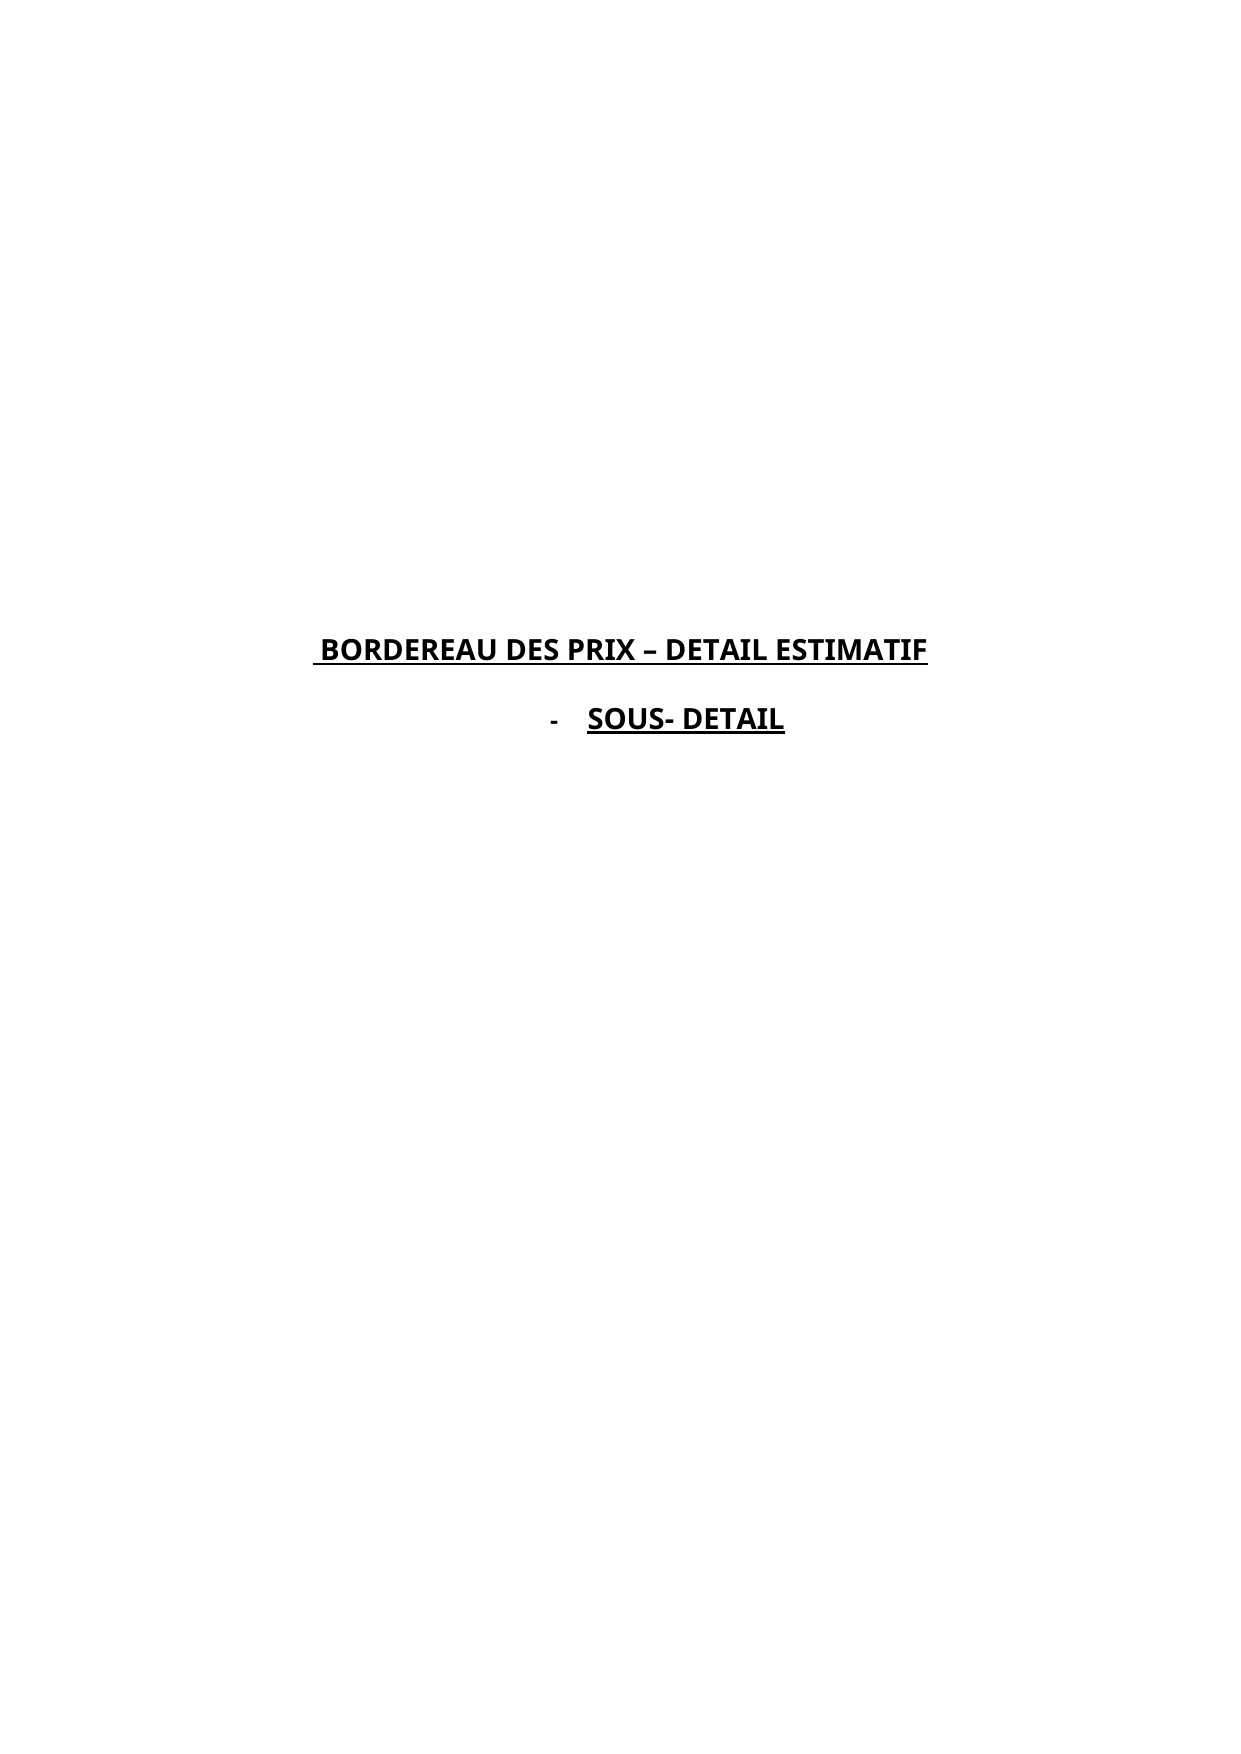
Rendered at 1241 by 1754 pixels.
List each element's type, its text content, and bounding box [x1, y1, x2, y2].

list SOUS- DETAIL [241, 698, 1093, 738]
text BORDEREAU DES PRIX – DETAIL ESTIMATIF [148, 629, 1093, 669]
